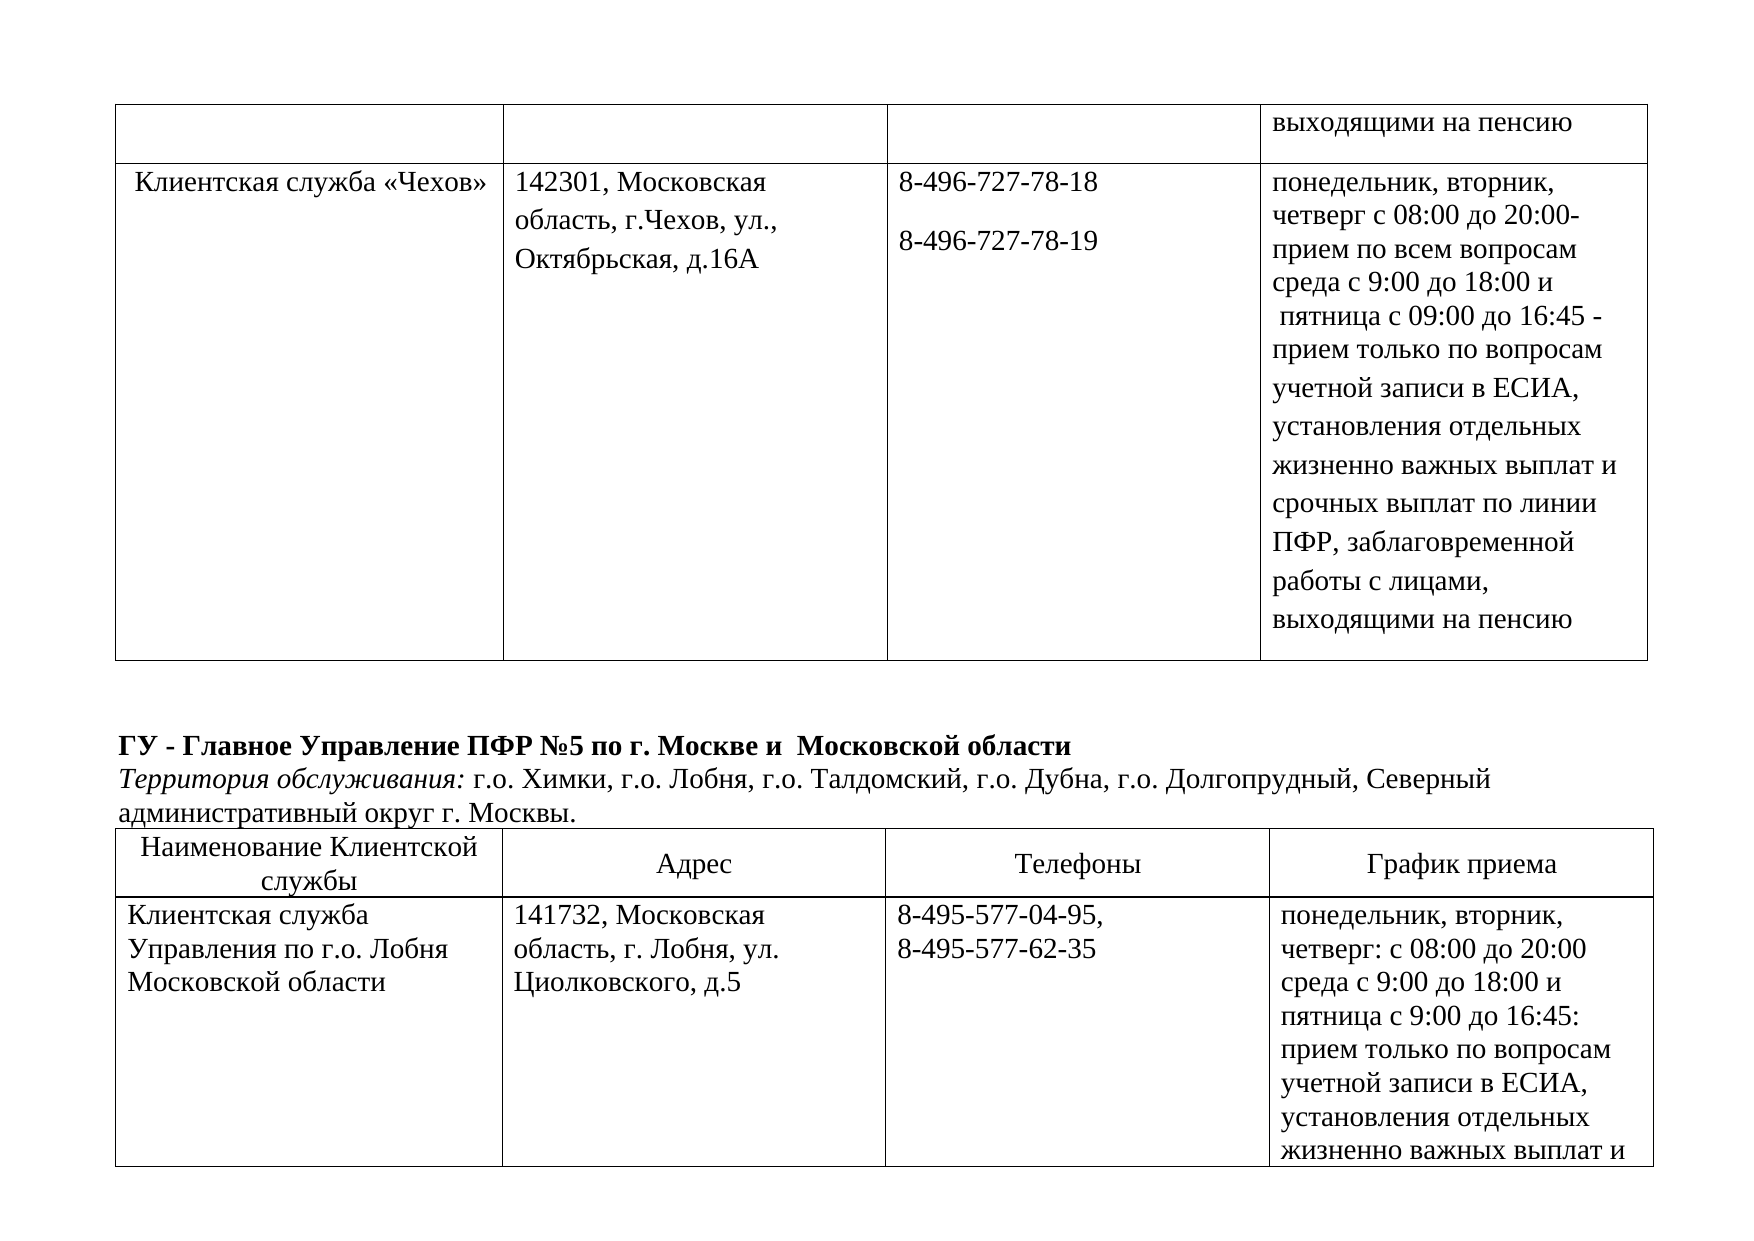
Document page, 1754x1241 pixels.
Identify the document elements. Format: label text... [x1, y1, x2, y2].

table_header График приема [1270, 829, 1653, 896]
text Территория обслуживания: г.о. Химки, г.о. Лобня, г.о. Талдомский, г.о. Дубна, г.о. Долгопрудный, Северный административный округ г. Москвы. [118, 761, 1636, 828]
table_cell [503, 898, 885, 1166]
table_header Телефоны [886, 829, 1269, 896]
table_cell 142301, Московская область, г.Чехов, ул., Октябрьская, д.16А [504, 164, 887, 659]
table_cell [1270, 898, 1653, 1166]
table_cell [504, 105, 887, 163]
table_header Наименование Клиентской службы [116, 829, 502, 896]
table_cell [116, 898, 502, 1166]
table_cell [886, 898, 1269, 1166]
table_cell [116, 105, 503, 163]
table_header Адрес [503, 829, 885, 896]
table_cell 8-496-727-78-18 8-496-727-78-19 [888, 164, 1260, 659]
table_cell Клиентская служба «Чехов» [116, 164, 503, 659]
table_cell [1261, 105, 1647, 163]
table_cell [888, 105, 1260, 163]
text ГУ - Главное Управление ПФР №5 по г. Москве и Московской области [118, 728, 1636, 761]
